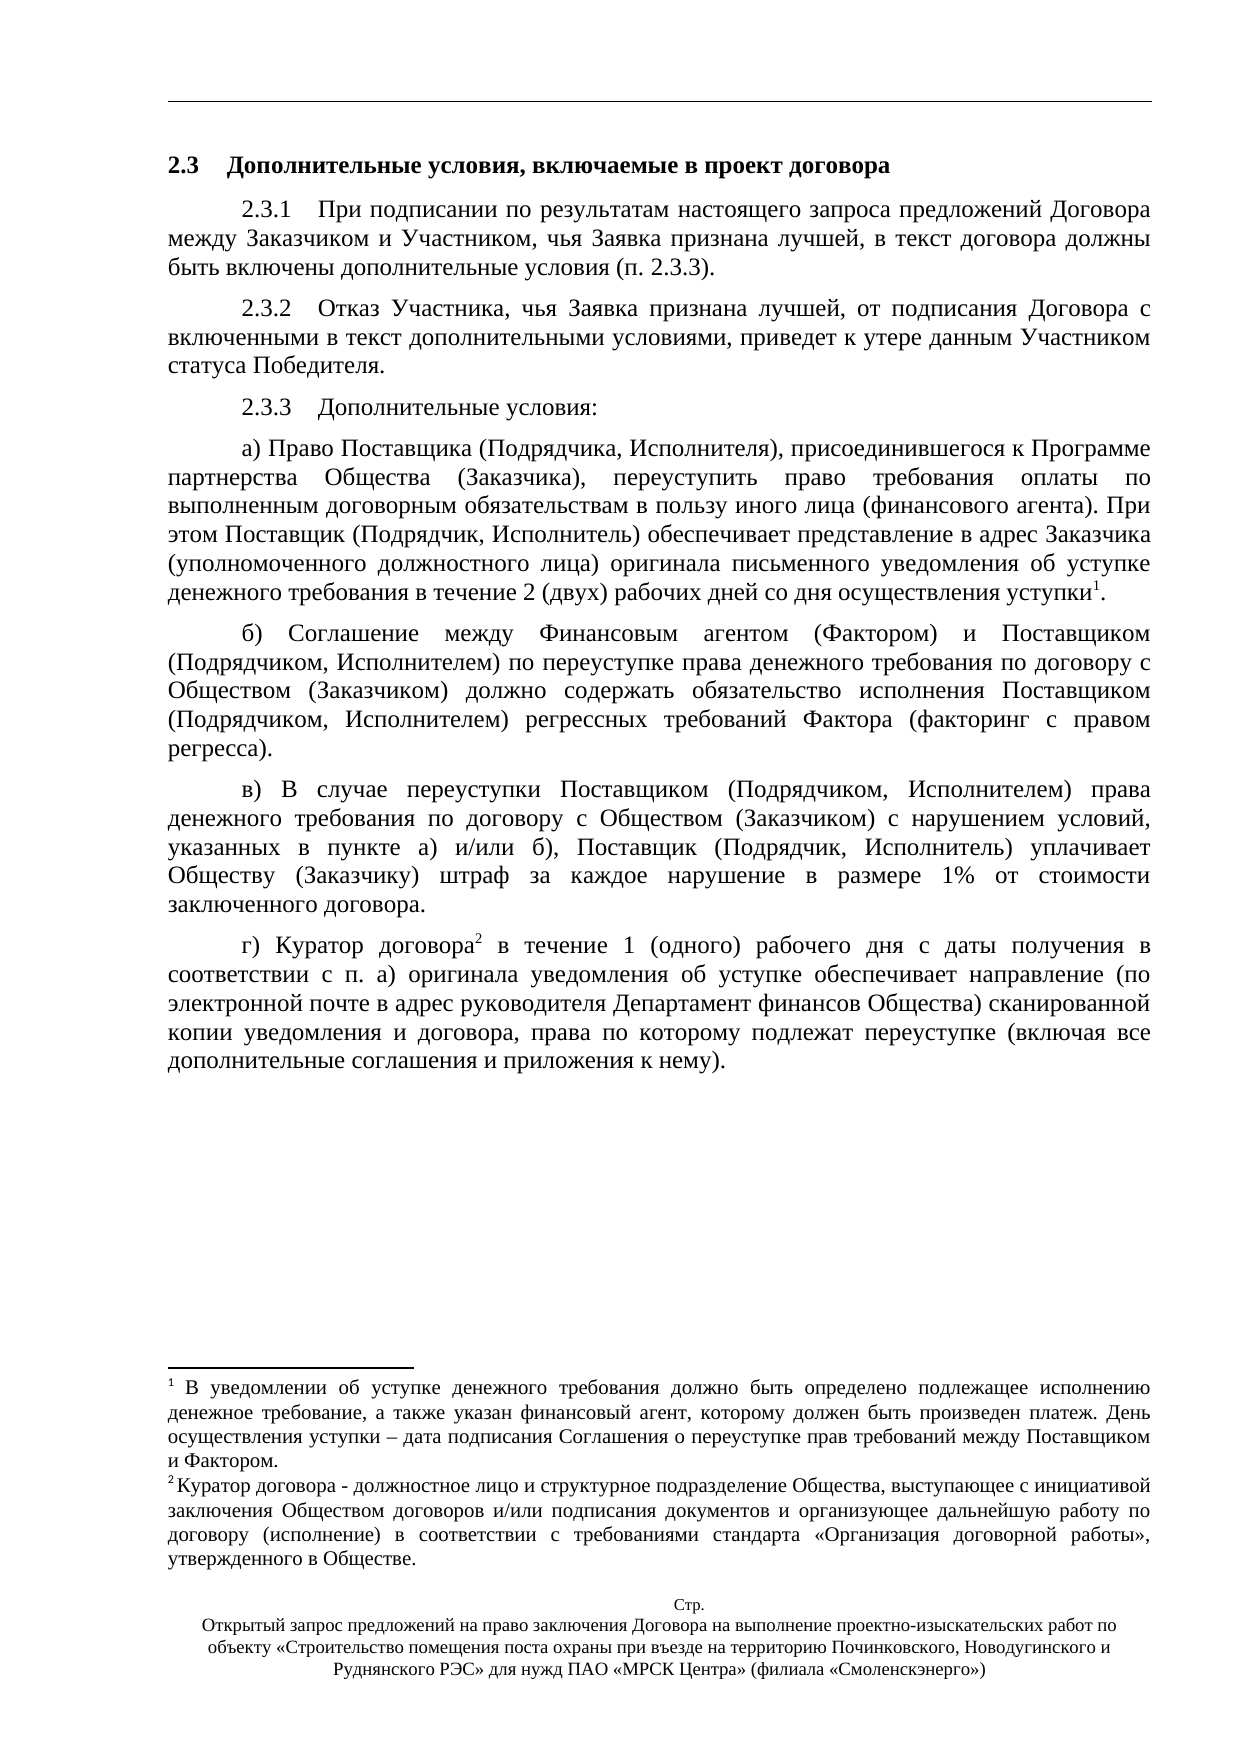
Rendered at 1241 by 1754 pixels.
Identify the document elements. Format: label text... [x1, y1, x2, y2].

subtitle б) Соглашение между Финансовым агентом (Фактором) и Поставщиком (Подрядчиком, Исполнителем) по переуступке права денежного требования по договору с Обществом (Заказчиком) должно содержать обязательство исполнения Поставщиком (Подрядчиком, Исполнителем) регрессных требований Фактора (факторинг с правом регресса). [168, 618, 1152, 762]
subtitle Дополнительные условия: [168, 392, 1152, 420]
subtitle При подписании по результатам настоящего запроса предложений Договора между Заказчиком и Участником, чья Заявка признана лучшей, в текст договора должны быть включены дополнительные условия (п. 2.3.3). [168, 194, 1152, 280]
subtitle Дополнительные условия, включаемые в проект договора [168, 150, 1152, 179]
subtitle а) Право Поставщика (Подрядчика, Исполнителя), присоединившегося к Программе партнерства Общества (Заказчика), переуступить право требования оплаты по выполненным договорным обязательствам в пользу иного лица (финансового агента). При этом Поставщик (Подрядчик, Исполнитель) обеспечивает представление в адрес Заказчика (уполномоченного должностного лица) оригинала письменного уведомления об уступке денежного требования в течение 2 (двух) рабочих дней со дня осуществления уступки. [168, 433, 1152, 605]
subtitle Отказ Участника, чья Заявка признана лучшей, от подписания Договора с включенными в текст дополнительными условиями, приведет к утере данным Участником статуса Победителя. [168, 293, 1152, 379]
subtitle г) Куратор договора в течение 1 (одного) рабочего дня с даты получения в соответствии с п. а) оригинала уведомления об уступке обеспечивает направление (по электронной почте в адрес руководителя Департамент финансов Общества) сканированной копии уведомления и договора, права по которому подлежат переуступке (включая все дополнительные соглашения и приложения к нему). [168, 930, 1152, 1074]
subtitle в) В случае переуступки Поставщиком (Подрядчиком, Исполнителем) права денежного требования по договору с Обществом (Заказчиком) с нарушением условий, указанных в пункте а) и/или б), Поставщик (Подрядчик, Исполнитель) уплачивает Обществу (Заказчику) штраф за каждое нарушение в размере 1% от стоимости заключенного договора. [168, 774, 1152, 918]
